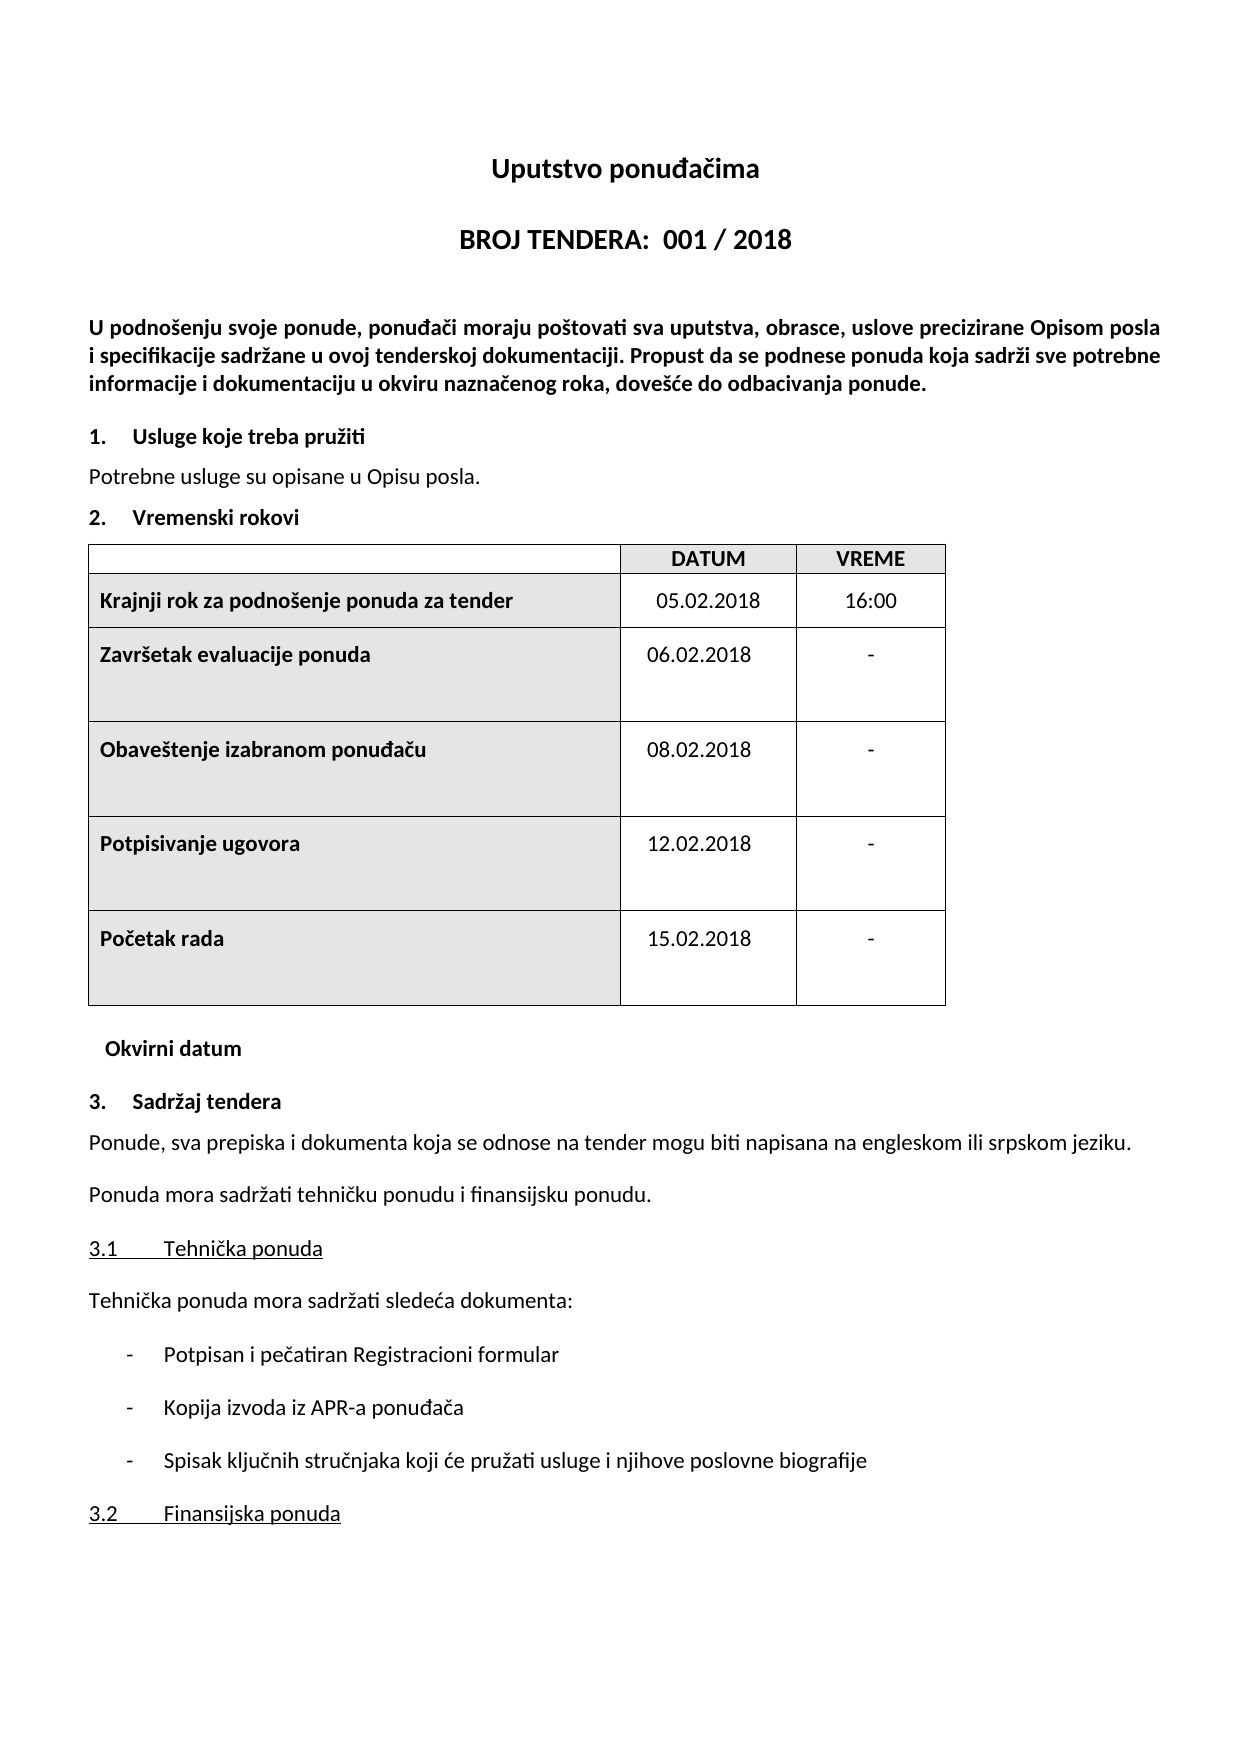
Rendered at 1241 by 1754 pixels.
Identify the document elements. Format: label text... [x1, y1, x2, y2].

text 3.2 Finansijska ponuda [89, 1499, 1162, 1527]
table_cell Obaveštenje izabranom ponuđaču [89, 722, 620, 816]
text Ponuda mora sadržati tehničku ponudu i finansijsku ponudu. [89, 1181, 1162, 1209]
table_header [89, 545, 620, 573]
table_cell Završetak evaluacije ponuda [89, 628, 620, 721]
text Broj tendera: 001 / 2018 [89, 221, 1162, 257]
list Potpisan i pečatiran Registracioni formular [126, 1340, 1162, 1368]
table_cell 15.02.2018 [621, 911, 796, 1005]
table_cell - [797, 911, 945, 1005]
table_cell 12.02.2018 [621, 817, 796, 910]
text U podnošenju svoje ponude, ponuđači moraju poštovati sva uputstva, obrasce, uslove precizirane Opisom posla i specifikacije sadržane u ovoj tenderskoj dokumentaciji. Propust da se podnese ponuda koja sadrži sve potrebne informacije i dokumentaciju u okviru naznačenog roka, dovešće do odbacivanja ponude. [89, 313, 1162, 397]
list Spisak ključnih stručnjaka koji će pružati usluge i njihove poslovne biografije [126, 1446, 1162, 1474]
table_header DATUM [621, 545, 796, 573]
table_cell 05.02.2018 [621, 574, 796, 627]
table_cell Početak rada [89, 911, 620, 1005]
list Kopija izvoda iz APR-a ponuđača [126, 1393, 1162, 1421]
text Uputstvo ponuđačima [89, 150, 1162, 186]
text 3.1 Tehnička ponuda [89, 1234, 1162, 1262]
table_cell - [797, 817, 945, 910]
text Potrebne usluge su opisane u Opisu posla. [89, 462, 1162, 491]
text Tehnička ponuda mora sadržati sledeća dokumenta: [89, 1287, 1162, 1315]
list Vremenski rokovi [89, 503, 1162, 531]
table_cell - [797, 628, 945, 721]
text Ponude, sva prepiska i dokumenta koja se odnose na tender mogu biti napisana na engleskom ili srpskom jeziku. [89, 1128, 1162, 1156]
table_cell 06.02.2018 [621, 628, 796, 721]
table_cell 16:00 [797, 574, 945, 627]
list Usluge koje treba pružiti [89, 422, 1162, 450]
table_cell - [797, 722, 945, 816]
table_cell Potpisivanje ugovora [89, 817, 620, 910]
table_cell Krajnji rok za podnošenje ponuda za tender [89, 574, 620, 627]
text Okvirni datum [89, 1006, 1162, 1062]
list Sadržaj tendera [89, 1087, 1162, 1115]
table_header VREME [797, 545, 945, 573]
table_cell 08.02.2018 [621, 722, 796, 816]
